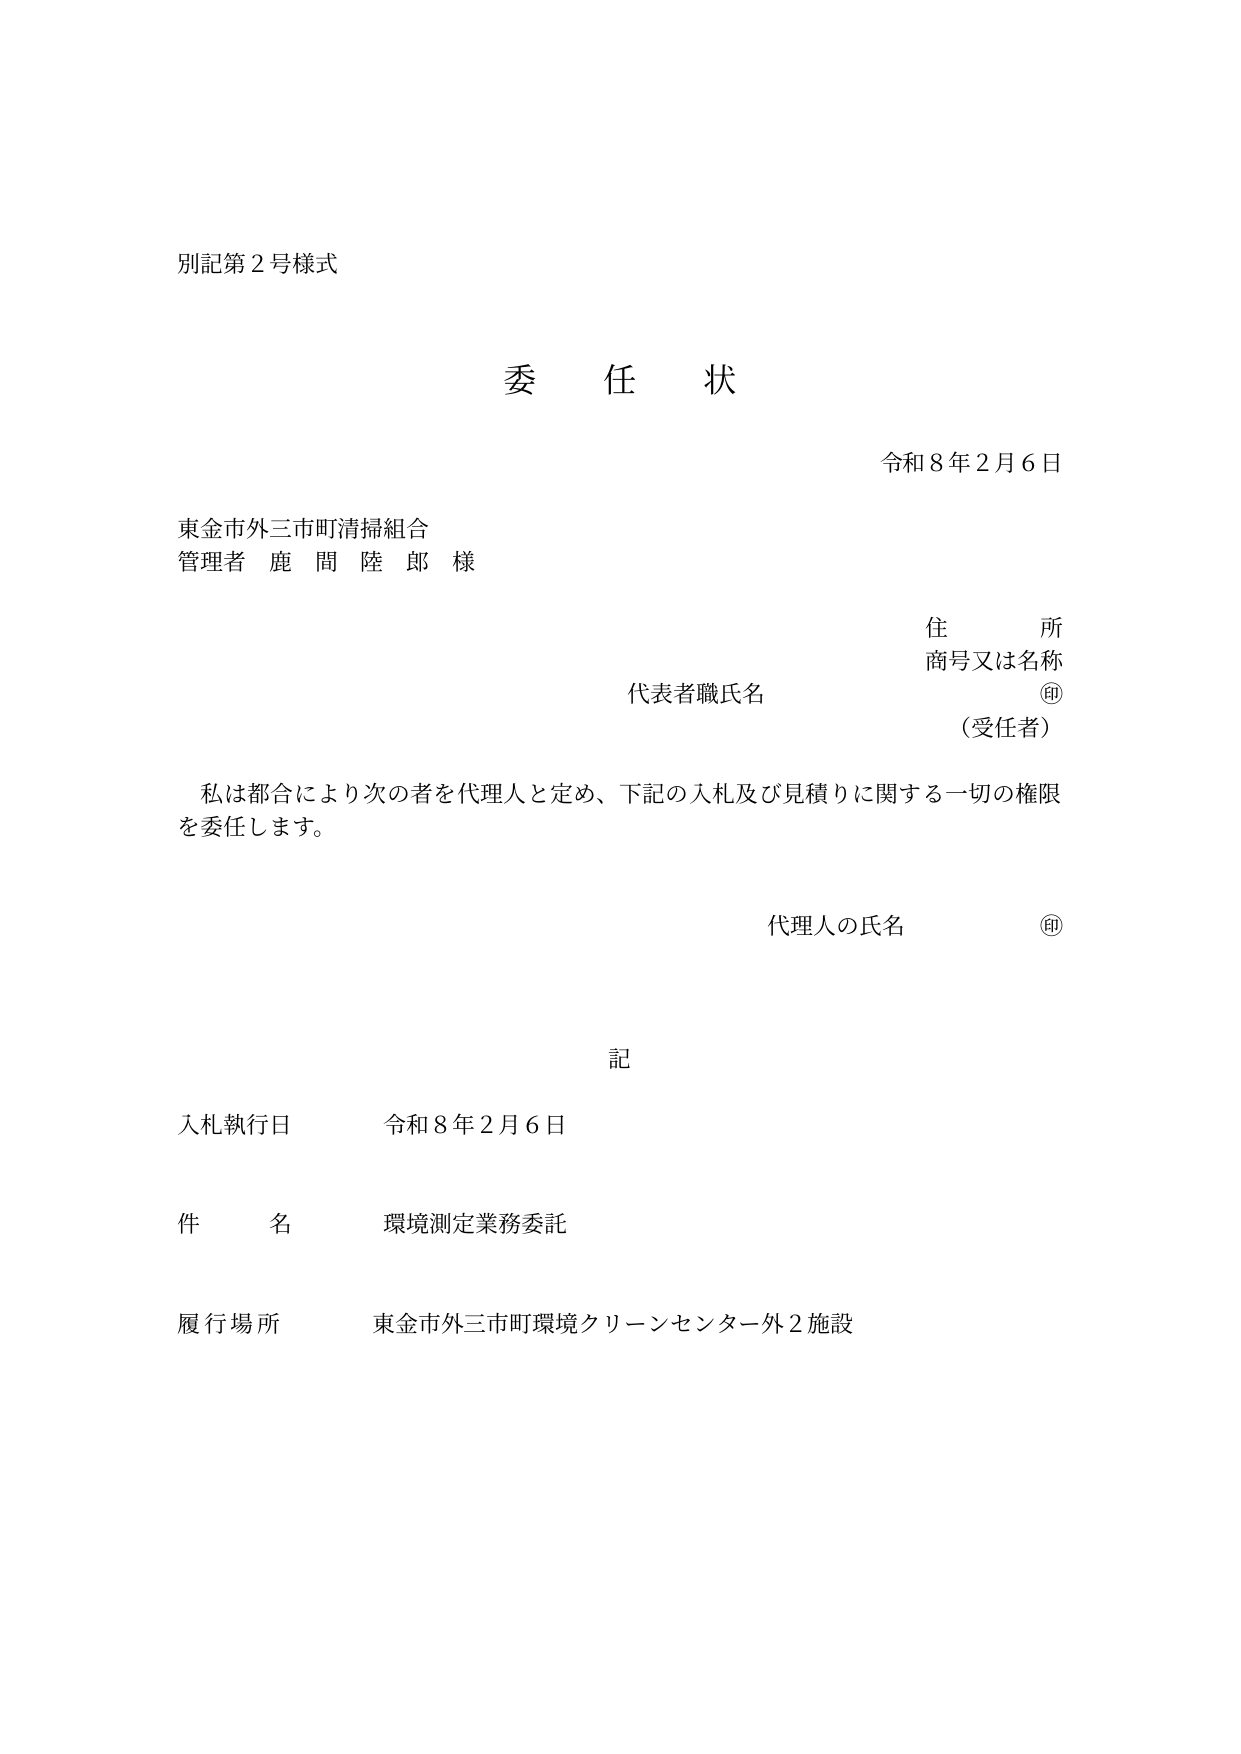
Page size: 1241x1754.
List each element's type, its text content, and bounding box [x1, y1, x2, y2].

text 入札執行日 令和８年２月６日 [177, 1107, 1063, 1140]
text 令和８年２月６日 [177, 444, 1063, 478]
text （受任者） [177, 709, 1063, 743]
text 管理者 鹿 間 陸 郎 様 [177, 544, 1063, 577]
text 商号又は名称 [177, 643, 1063, 676]
text 履行場所 東金市外三市町環境クリーンセンター外２施設 [177, 1306, 1063, 1339]
text 私は都合により次の者を代理人と定め、下記の入札及び見積りに関する一切の権限を委任します。 [177, 776, 1063, 842]
text 東金市外三市町清掃組合 [177, 511, 1063, 544]
text 代表者職氏名 ㊞ [177, 676, 1063, 709]
text 代理人の氏名 ㊞ [177, 908, 1063, 941]
text 別記第２号様式 [177, 246, 1063, 279]
text 住 所 [177, 610, 1063, 643]
subtitle 記 [177, 1041, 1063, 1074]
text 委 任 状 [177, 345, 1063, 411]
text 件 名 環境測定業務委託 [177, 1206, 1063, 1239]
